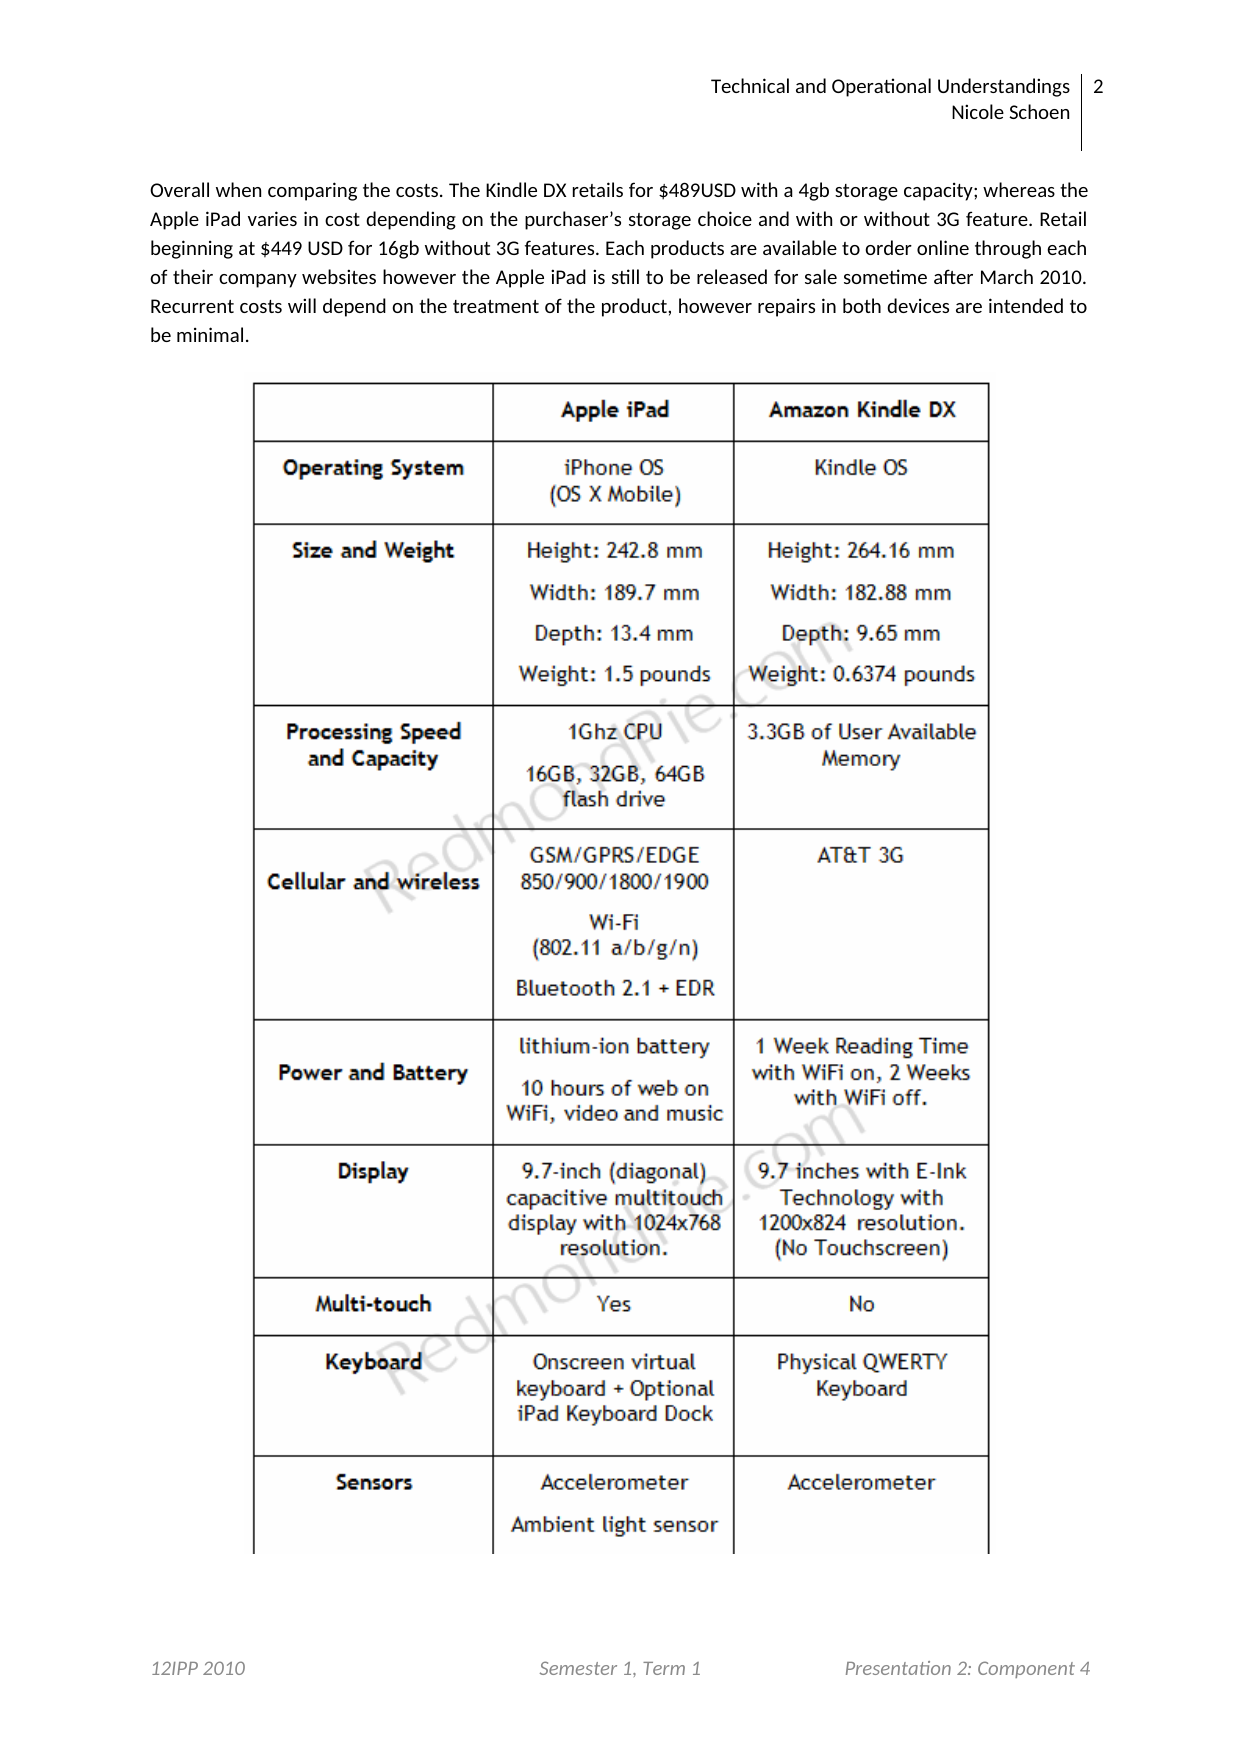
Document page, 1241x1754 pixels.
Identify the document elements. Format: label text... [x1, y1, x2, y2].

picture [244, 372, 996, 1554]
text Overall when comparing the costs. The Kindle DX retails for $489USD with a 4gb storage capacity; whereas the Apple iPad varies in cost depending on the purchaser’s storage choice and with or without 3G feature. Retail beginning at $449 USD for 16gb without 3G features. Each products are available to order online through each of their company websites however the Apple iPad is still to be released for sale sometime after March 2010. Recurrent costs will depend on the treatment of the product, however repairs in both devices are intended to be minimal. [150, 177, 1090, 348]
